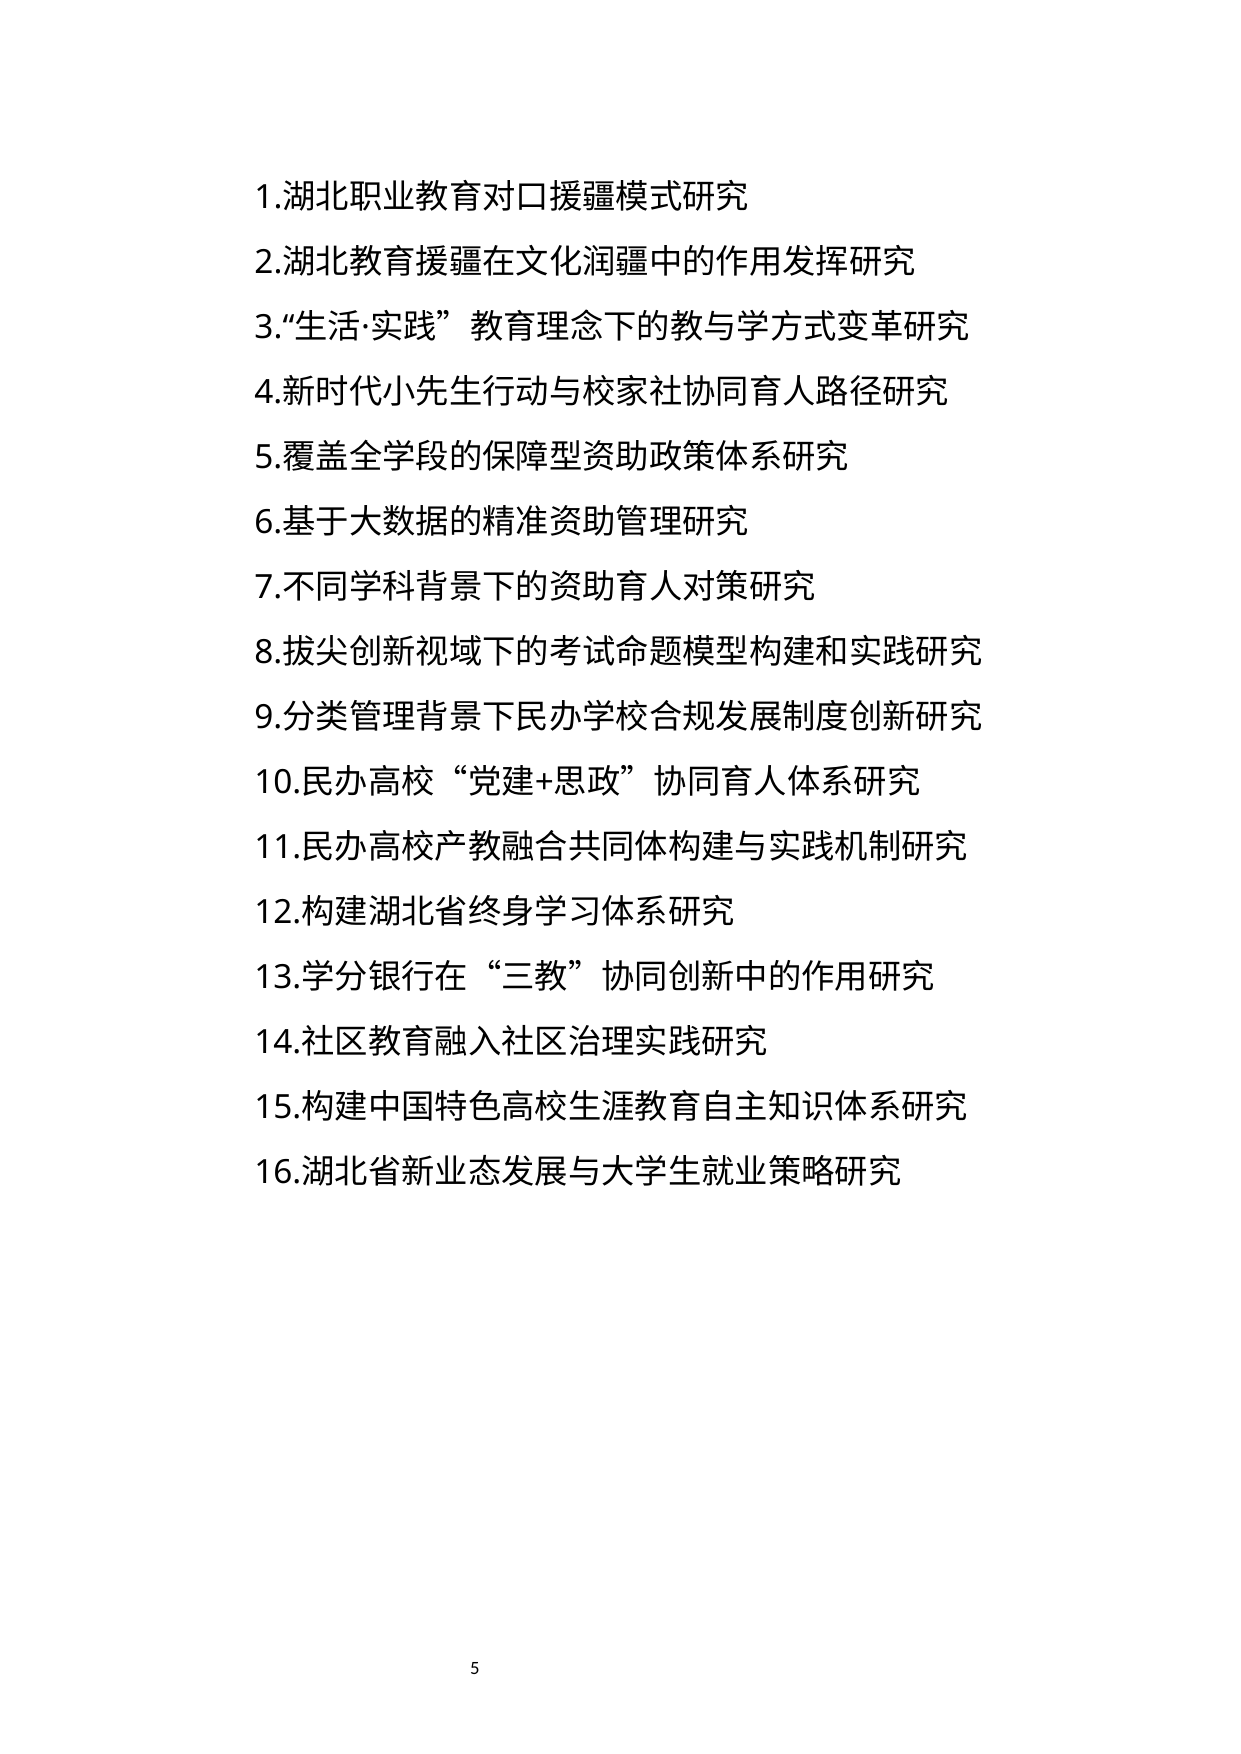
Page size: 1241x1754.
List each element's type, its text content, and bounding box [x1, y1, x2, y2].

text 14.社区教育融入社区治理实践研究 [187, 1007, 1053, 1072]
text 9.分类管理背景下民办学校合规发展制度创新研究 [187, 682, 1053, 747]
text 3.“生活·实践”教育理念下的教与学方式变革研究 [187, 292, 1053, 357]
text 8.拔尖创新视域下的考试命题模型构建和实践研究 [187, 617, 1053, 682]
text 16.湖北省新业态发展与大学生就业策略研究 [187, 1137, 1053, 1202]
text 7.不同学科背景下的资助育人对策研究 [187, 552, 1053, 617]
text 11.民办高校产教融合共同体构建与实践机制研究 [187, 812, 1053, 877]
text 10.民办高校“党建+思政”协同育人体系研究 [187, 747, 1053, 812]
text 13.学分银行在“三教”协同创新中的作用研究 [187, 942, 1053, 1007]
text 5.覆盖全学段的保障型资助政策体系研究 [187, 422, 1053, 487]
text 2.湖北教育援疆在文化润疆中的作用发挥研究 [187, 227, 1053, 292]
text 4.新时代小先生行动与校家社协同育人路径研究 [187, 357, 1053, 422]
text 12.构建湖北省终身学习体系研究 [187, 877, 1053, 942]
text 6.基于大数据的精准资助管理研究 [187, 487, 1053, 552]
text 15.构建中国特色高校生涯教育自主知识体系研究 [187, 1072, 1053, 1137]
text 1.湖北职业教育对口援疆模式研究 [187, 162, 1053, 227]
